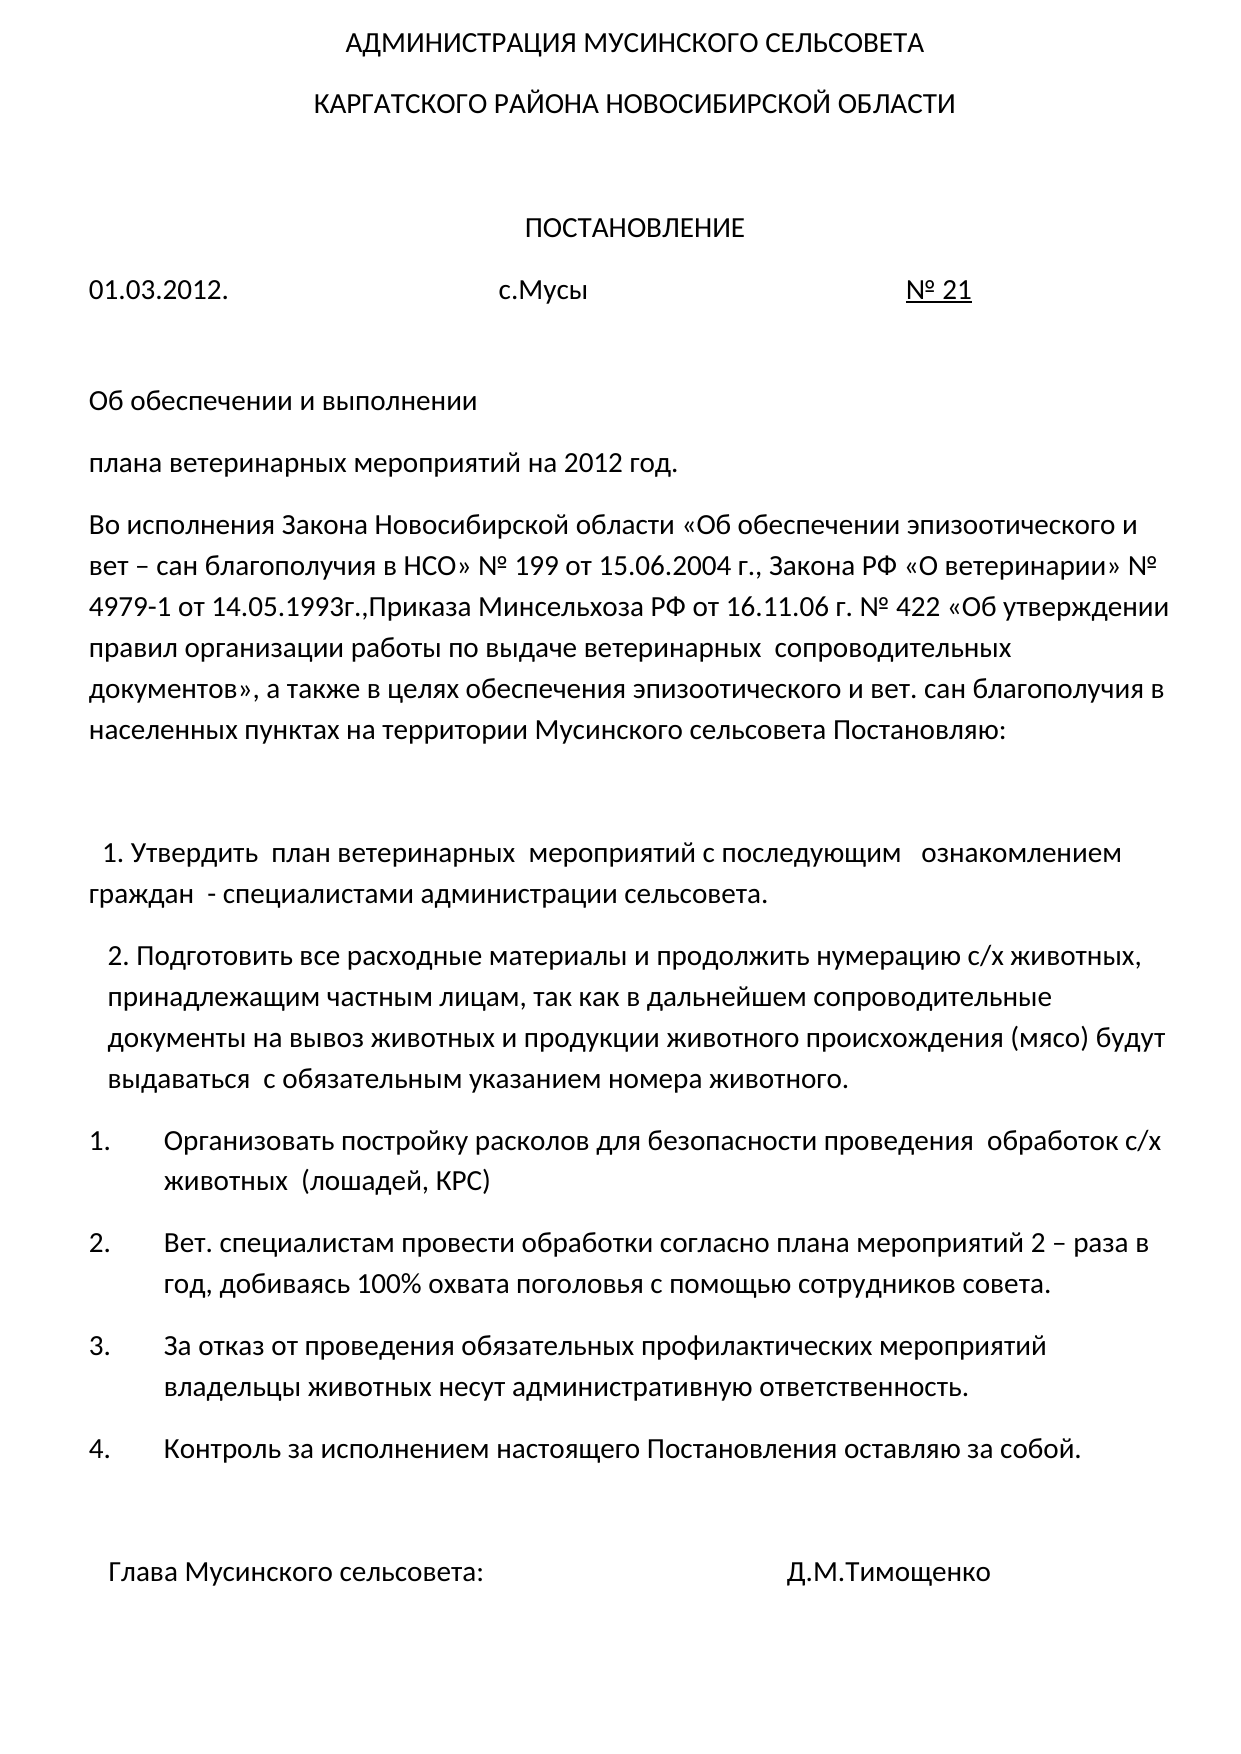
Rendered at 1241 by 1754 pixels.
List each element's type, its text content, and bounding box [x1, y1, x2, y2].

list Контроль за исполнением настоящего Постановления оставляю за собой. [89, 1430, 1181, 1465]
text 2. Подготовить все расходные материалы и продолжить нумерацию с/х животных, принадлежащим частным лицам, так как в дальнейшем сопроводительные документы на вывоз животных и продукции животного происхождения (мясо) будут выдаваться с обязательным указанием номера животного. [107, 937, 1181, 1095]
text 1. Утвердить план ветеринарных мероприятий с последующим ознакомлением граждан - специалистами администрации сельсовета. [89, 834, 1181, 911]
text ПОСТАНОВЛЕНИЕ [89, 209, 1181, 244]
text Во исполнения Закона Новосибирской области «Об обеспечении эпизоотического и вет – сан благополучия в НСО» № 199 от 15.06.2004 г., Закона РФ «О ветеринарии» № 4979-1 от 14.05.1993г.,Приказа Минсельхоза РФ от 16.11.06 г. № 422 «Об утверждении правил организации работы по выдаче ветеринарных сопроводительных документов», а также в целях обеспечения эпизоотического и вет. сан благополучия в населенных пунктах на территории Мусинского сельсовета Постановляю: [89, 506, 1181, 746]
text плана ветеринарных мероприятий на 2012 год. [89, 444, 1181, 480]
text КАРГАТСКОГО РАЙОНА НОВОСИБИРСКОЙ ОБЛАСТИ [89, 85, 1181, 121]
text Об обеспечении и выполнении [89, 382, 1181, 418]
text Глава Мусинского сельсовета: Д.М.Тимощенко [89, 1553, 1181, 1589]
list Организовать постройку расколов для безопасности проведения обработок с/х животных (лошадей, КРС) [89, 1122, 1181, 1198]
text АДМИНИСТРАЦИЯ МУСИНСКОГО СЕЛЬСОВЕТА [89, 24, 1181, 59]
list За отказ от проведения обязательных профилактических мероприятий владельцы животных несут административную ответственность. [89, 1327, 1181, 1403]
list Вет. специалистам провести обработки согласно плана мероприятий 2 – раза в год, добиваясь 100% охвата поголовья с помощью сотрудников совета. [89, 1224, 1181, 1301]
text 01.03.2012. с.Мусы № 21 [89, 271, 1181, 306]
